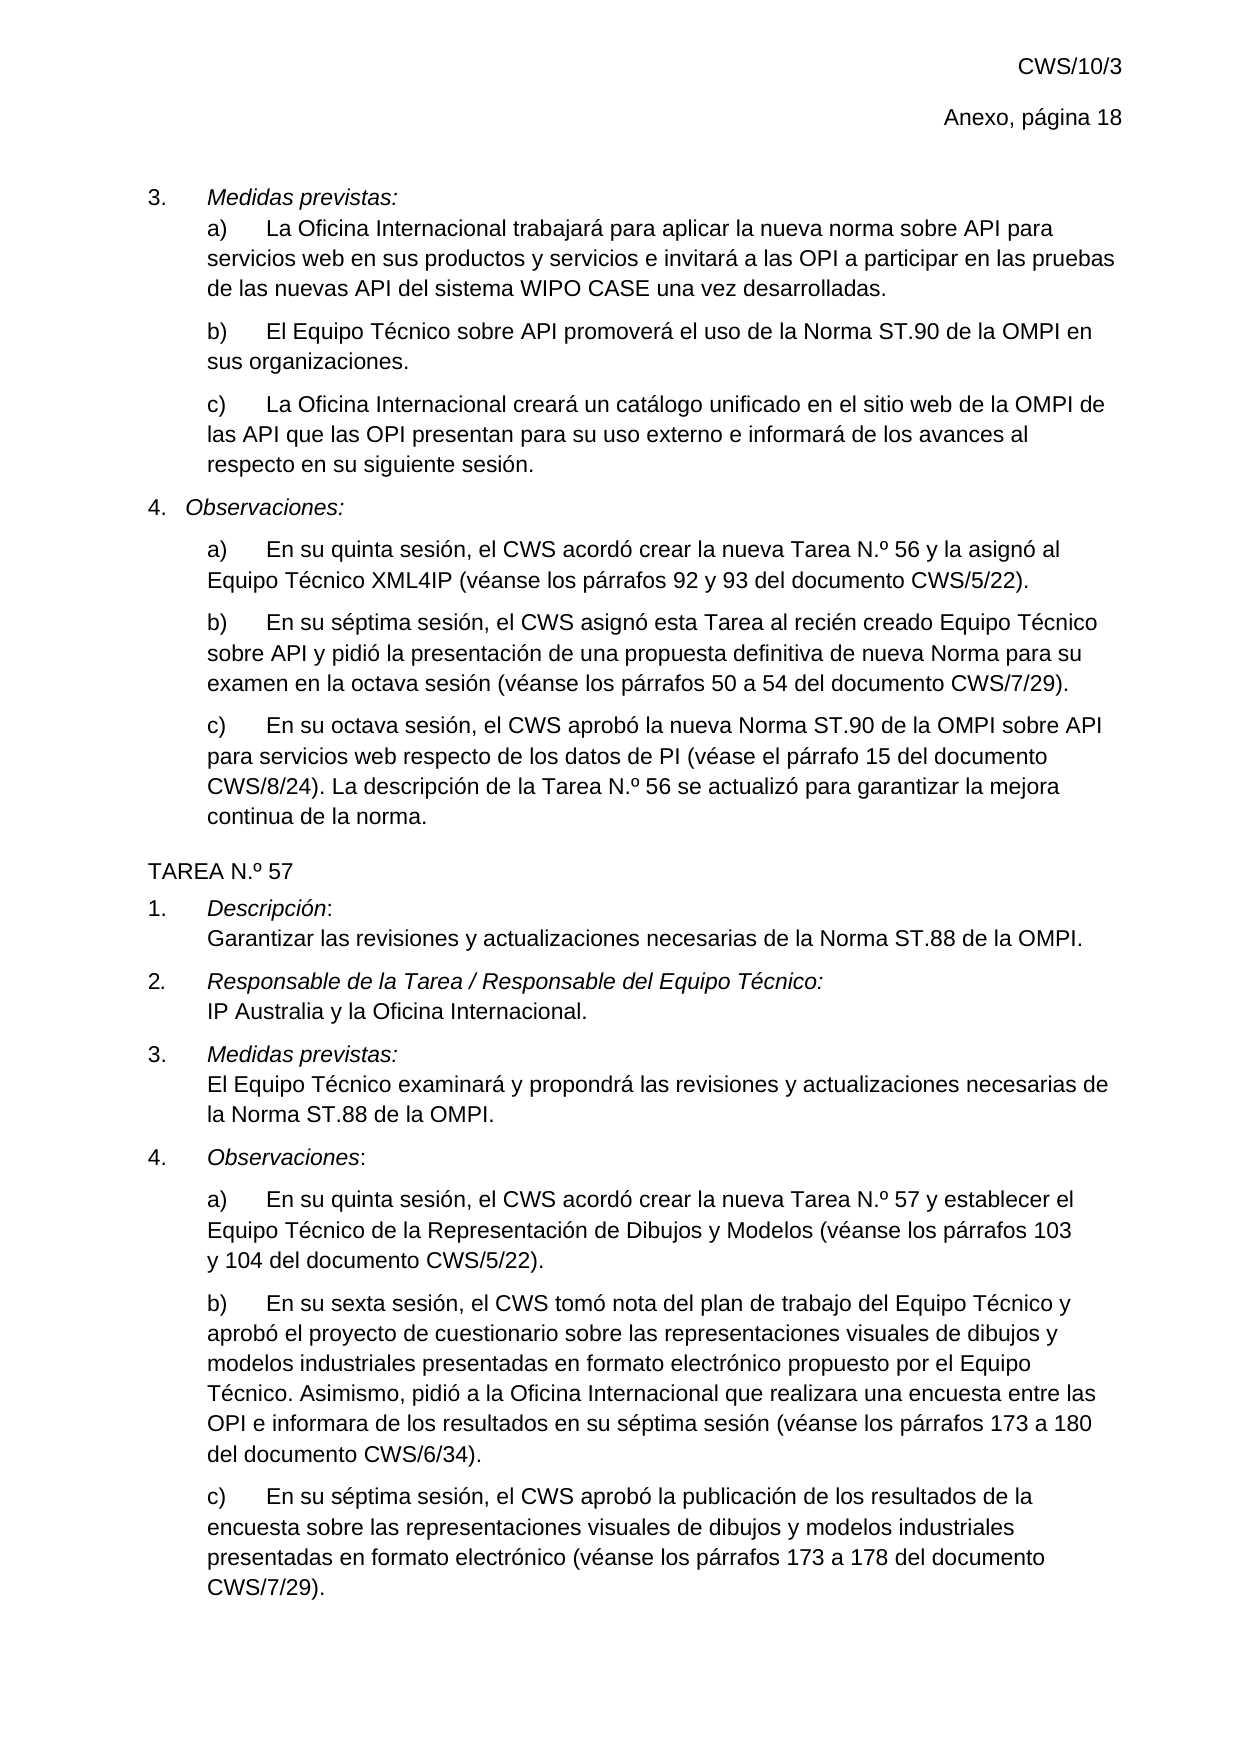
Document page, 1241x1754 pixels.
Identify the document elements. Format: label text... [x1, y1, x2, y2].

text b) El Equipo Técnico sobre API promoverá el uso de la Norma ST.90 de la OMPI en sus organizaciones. [207, 318, 1122, 374]
text 3. Medidas previstas: a) La Oficina Internacional trabajará para aplicar la nueva norma sobre API para servicios web en sus productos y servicios e invitará a las OPI a participar en las pruebas de las nuevas API del sistema WIPO CASE una vez desarrolladas. [148, 184, 1122, 301]
text c) En su séptima sesión, el CWS aprobó la publicación de los resultados de la encuesta sobre las representaciones visuales de dibujos y modelos industriales presentadas en formato electrónico (véanse los párrafos 173 a 178 del documento CWS/7/29). [207, 1483, 1122, 1600]
text 2. Responsable de la Tarea / Responsable del Equipo Técnico: IP Australia y la Oficina Internacional. [148, 968, 1122, 1024]
text 3. Medidas previstas: El Equipo Técnico examinará y propondrá las revisiones y actualizaciones necesarias de la Norma ST.88 de la OMPI. [148, 1041, 1122, 1127]
subtitle TAREA N.º 57 [148, 858, 1122, 885]
text c) En su octava sesión, el CWS aprobó la nueva Norma ST.90 de la OMPI sobre API para servicios web respecto de los datos de PI (véase el párrafo 15 del documento CWS/8/24). La descripción de la Tarea N.º 56 se actualizó para garantizar la mejora continua de la norma. [207, 712, 1122, 829]
text 4. Observaciones: [148, 1144, 1122, 1170]
text b) En su sexta sesión, el CWS tomó nota del plan de trabajo del Equipo Técnico y aprobó el proyecto de cuestionario sobre las representaciones visuales de dibujos y modelos industriales presentadas en formato electrónico propuesto por el Equipo Técnico. Asimismo, pidió a la Oficina Internacional que realizara una encuesta entre las OPI e informara de los resultados en su séptima sesión (véanse los párrafos 173 a 180 del documento CWS/6/34). [207, 1289, 1122, 1467]
text 1. Descripción: Garantizar las revisiones y actualizaciones necesarias de la Norma ST.88 de la OMPI. [148, 895, 1122, 951]
text a) En su quinta sesión, el CWS acordó crear la nueva Tarea N.º 57 y establecer el Equipo Técnico de la Representación de Dibujos y Modelos (véanse los párrafos 103 y 104 del documento CWS/5/22). [207, 1186, 1122, 1273]
text c) La Oficina Internacional creará un catálogo unificado en el sitio web de la OMPI de las API que las OPI presentan para su uso externo e informará de los avances al respecto en su siguiente sesión. [207, 391, 1122, 477]
text b) En su séptima sesión, el CWS asignó esta Tarea al recién creado Equipo Técnico sobre API y pidió la presentación de una propuesta definitiva de nueva Norma para su examen en la octava sesión (véanse los párrafos 50 a 54 del documento CWS/7/29). [207, 609, 1122, 696]
list Observaciones: [148, 494, 1122, 520]
text a) En su quinta sesión, el CWS acordó crear la nueva Tarea N.º 56 y la asignó al Equipo Técnico XML4IP (véanse los párrafos 92 y 93 del documento CWS/5/22). [207, 536, 1122, 593]
